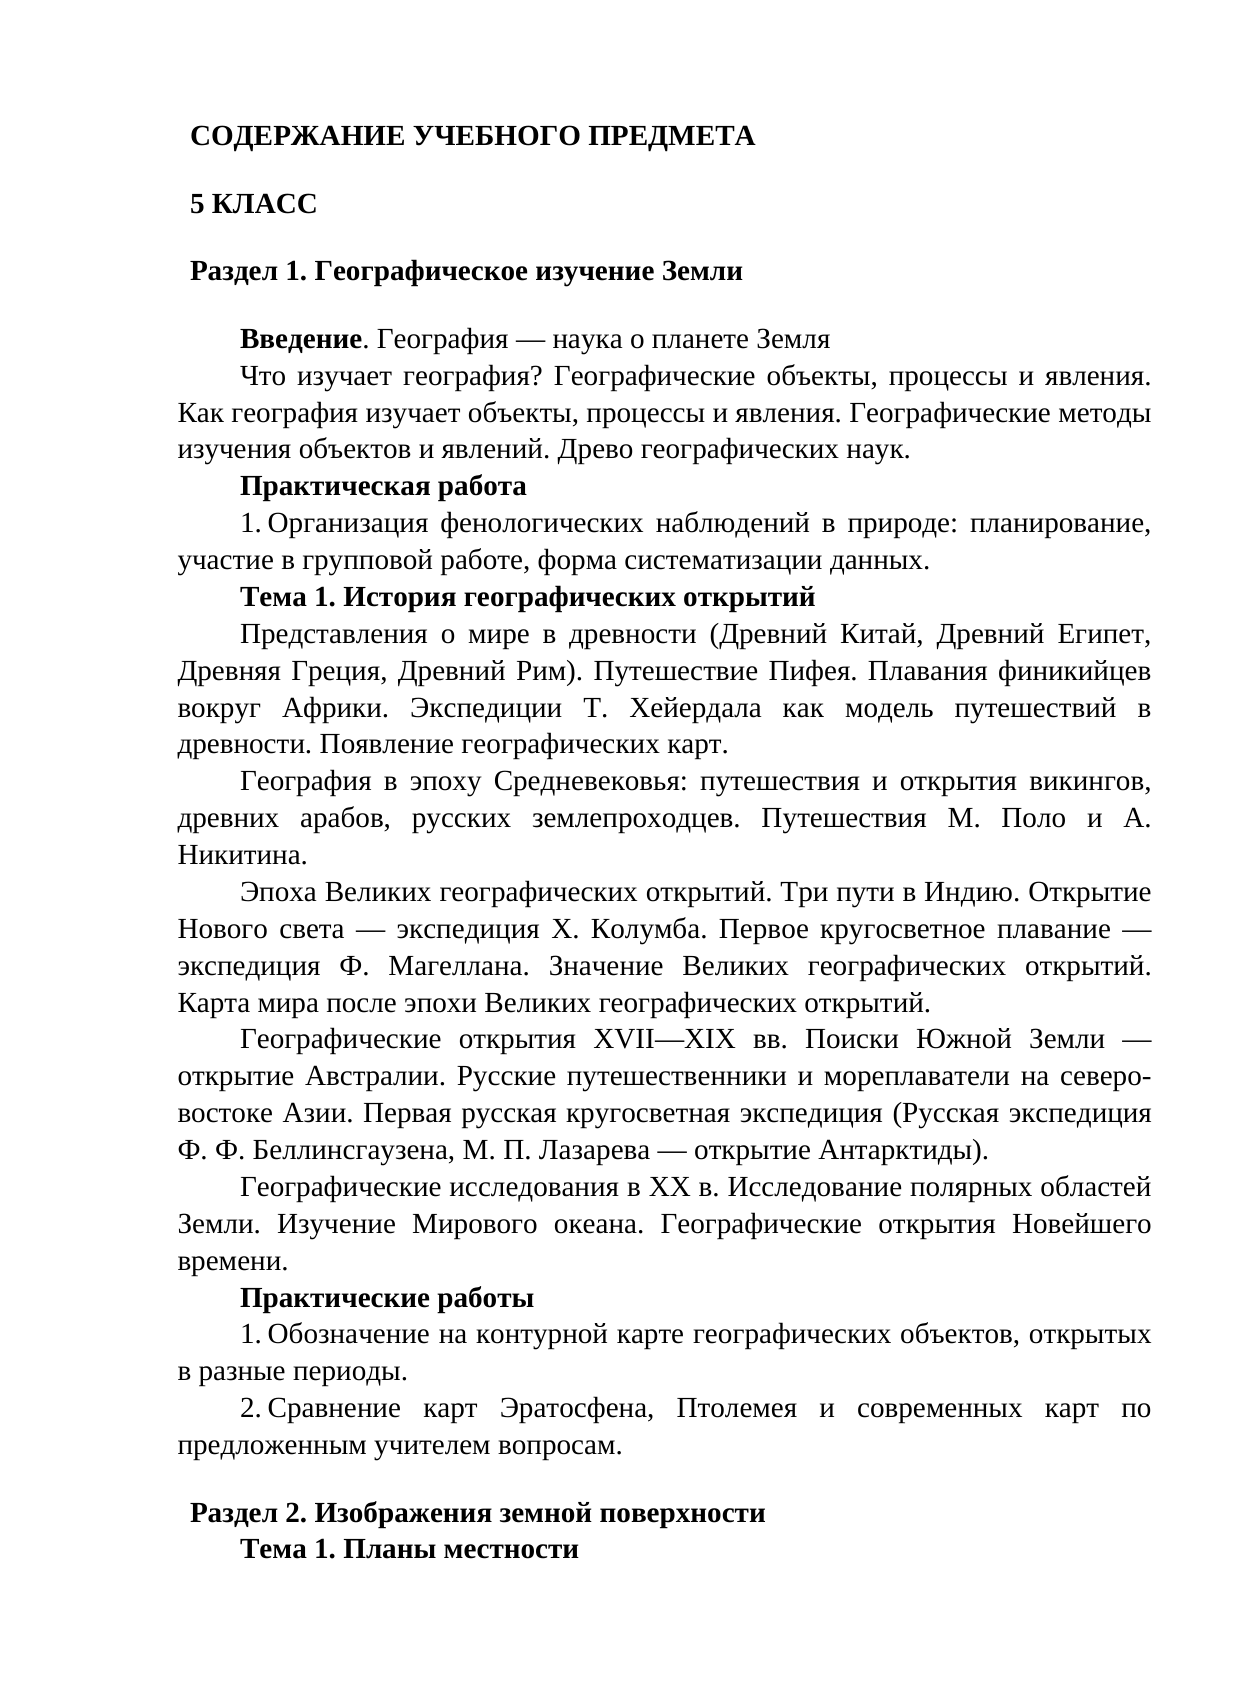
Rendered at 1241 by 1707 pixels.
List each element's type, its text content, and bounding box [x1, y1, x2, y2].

text Тема 1. Планы местности [177, 1532, 1152, 1565]
text Тема 1. История географических открытий [177, 579, 1152, 613]
text Географические открытия XVII—XIX вв. Поиски Южной Земли — открытие Австралии. Русские путешественники и мореплаватели на северо-востоке Азии. Первая русская кругосветная экспедиция (Русская экспедиция Ф. Ф. Беллинсгаузена, М. П. Лазарева — открытие Антарктиды). [177, 1022, 1152, 1166]
text Географические исследования в ХХ в. Исследование полярных областей Земли. Изучение Мирового океана. Географические открытия Новейшего времени. [177, 1169, 1152, 1276]
text Практическая работа [177, 468, 1152, 502]
text 1. Обозначение на контурной карте географических объектов, открытых в разные периоды. [177, 1317, 1152, 1387]
text Что изучает география? Географические объекты, процессы и явления. Как география изучает объекты, процессы и явления. Географические методы изучения объектов и явлений. Древо географических наук. [177, 358, 1152, 465]
text 2. Сравнение карт Эратосфена, Птолемея и современных карт по предложенным учителем вопросам. [177, 1390, 1152, 1461]
text Практические работы [177, 1280, 1152, 1313]
text Введение. География — наука о планете Земля [177, 321, 1152, 354]
text Раздел 2. Изображения земной поверхности [190, 1495, 1152, 1528]
text СОДЕРЖАНИЕ УЧЕБНОГО ПРЕДМЕТА [190, 118, 1152, 152]
text 5 КЛАСС [190, 186, 1152, 219]
text География в эпоху Средневековья: путешествия и открытия викингов, древних арабов, русских землепроходцев. Путешествия М. Поло и А. Никитина. [177, 763, 1152, 871]
text Раздел 1. Географическое изучение Земли [190, 253, 1152, 287]
text 1. Организация фенологических наблюдений в природе: планирование, участие в групповой работе, форма систематизации данных. [177, 505, 1152, 576]
text Эпоха Великих географических открытий. Три пути в Индию. Открытие Нового света — экспедиция Х. Колумба. Первое кругосветное плавание — экспедиция Ф. Магеллана. Значение Великих географических открытий. Карта мира после эпохи Великих географических открытий. [177, 874, 1152, 1018]
text Представления о мире в древности (Древний Китай, Древний Египет, Древняя Греция, Древний Рим). Путешествие Пифея. Плавания финикийцев вокруг Африки. Экспедиции Т. Хейердала как модель путешествий в древности. Появление географических карт. [177, 616, 1152, 760]
